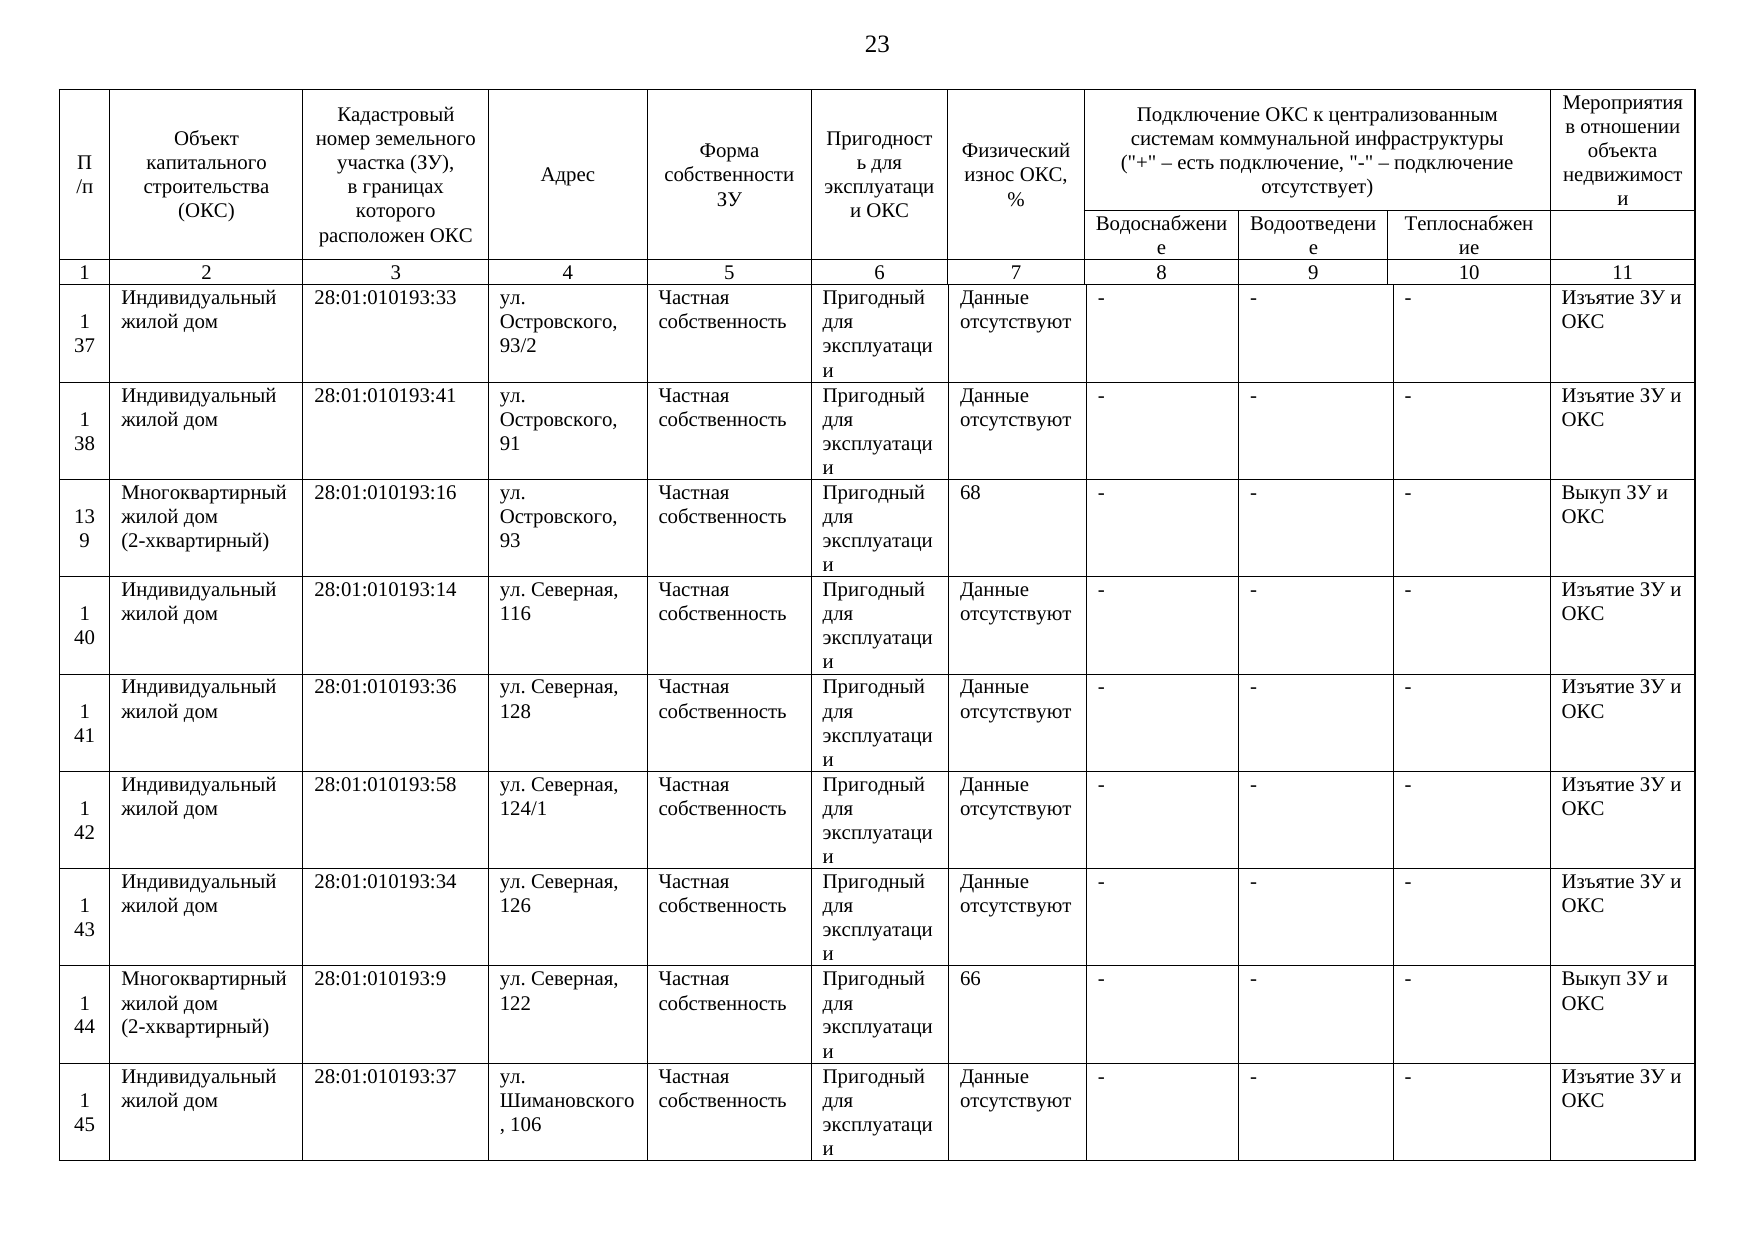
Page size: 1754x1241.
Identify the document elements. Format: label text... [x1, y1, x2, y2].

table_cell Изъятие ЗУ и ОКС [1551, 675, 1694, 771]
table_cell - [1394, 869, 1550, 965]
table_cell - [1239, 869, 1393, 965]
table_cell Изъятие ЗУ и ОКС [1551, 383, 1694, 479]
table_cell - [1239, 285, 1393, 382]
table_cell 142 [60, 772, 109, 868]
table_cell 6 [812, 260, 947, 284]
table_cell Изъятие ЗУ и ОКС [1551, 577, 1694, 673]
table_header Пригодность для эксплуатации ОКС [812, 90, 947, 259]
table_cell 28:01:010193:14 [303, 577, 488, 673]
table_cell 5 [648, 260, 811, 284]
table_cell - [1087, 869, 1238, 965]
table_cell - [1239, 383, 1393, 479]
table_cell 28:01:010193:58 [303, 772, 488, 868]
table_cell Пригодный для эксплуатации [812, 285, 948, 382]
table_cell Индивидуальный жилой дом [110, 577, 302, 673]
table_cell ул. Островского, 93/2 [489, 285, 647, 382]
table_cell Индивидуальный жилой дом [110, 383, 302, 479]
table_cell - [1239, 772, 1393, 868]
table_cell ул. Северная, 122 [489, 966, 647, 1063]
table_cell 66 [949, 966, 1086, 1063]
table_cell Выкуп ЗУ и ОКС [1551, 966, 1694, 1063]
table_cell - [1087, 772, 1238, 868]
table_cell 28:01:010193:37 [303, 1064, 488, 1160]
table_cell - [1087, 480, 1238, 576]
table_cell 4 [489, 260, 647, 284]
table_cell 8 [1085, 260, 1238, 284]
table_cell - [1239, 577, 1393, 673]
table_cell Частная собственность [648, 675, 811, 771]
table_cell - [1239, 1064, 1393, 1160]
table_cell - [1239, 675, 1393, 771]
table_cell Изъятие ЗУ и ОКС [1551, 772, 1694, 868]
table_cell - [1394, 966, 1550, 1063]
table_cell - [1394, 675, 1550, 771]
table_header Подключение ОКС к централизованным системам коммунальной инфраструктуры ("+" – есть подключение, "-" – подключение отсутствует) [1085, 90, 1550, 210]
table_cell Частная собственность [648, 966, 811, 1063]
table_cell 138 [60, 383, 109, 479]
table_cell 2 [110, 260, 302, 284]
table_cell - [1394, 480, 1550, 576]
table_cell Пригодный для эксплуатации [812, 577, 948, 673]
table_cell Изъятие ЗУ и ОКС [1551, 285, 1694, 382]
table_cell 68 [949, 480, 1086, 576]
table_cell ул. Северная, 124/1 [489, 772, 647, 868]
table_cell 11 [1551, 260, 1694, 284]
table_cell 28:01:010193:33 [303, 285, 488, 382]
table_header Форма собственности ЗУ [648, 90, 811, 259]
table_cell ул. Северная, 116 [489, 577, 647, 673]
table_cell 1 [60, 260, 109, 284]
table_cell Индивидуальный жилой дом [110, 285, 302, 382]
table_cell Пригодный для эксплуатации [812, 772, 948, 868]
table_cell - [1087, 1064, 1238, 1160]
table_cell - [1087, 285, 1238, 382]
table_cell Индивидуальный жилой дом [110, 675, 302, 771]
table_cell Водоотведение [1239, 211, 1387, 259]
table_cell - [1087, 577, 1238, 673]
table_header Мероприятия в отношении объекта недвижимости [1551, 90, 1694, 210]
table_cell Пригодный для эксплуатации [812, 480, 948, 576]
table_cell - [1394, 1064, 1550, 1160]
table_cell 28:01:010193:9 [303, 966, 488, 1063]
table_cell Многоквартирный жилой дом (2-хквартирный) [110, 480, 302, 576]
table_cell Индивидуальный жилой дом [110, 772, 302, 868]
table_cell 28:01:010193:41 [303, 383, 488, 479]
table_cell Данные отсутствуют [949, 675, 1086, 771]
table_cell 10 [1388, 260, 1550, 284]
table_cell 141 [60, 675, 109, 771]
table_cell Индивидуальный жилой дом [110, 869, 302, 965]
table_cell - [1394, 285, 1550, 382]
table_header Адрес [489, 90, 647, 259]
table_cell 28:01:010193:36 [303, 675, 488, 771]
table_cell Пригодный для эксплуатации [812, 675, 948, 771]
table_cell Водоснабжение [1085, 211, 1238, 259]
table_cell Частная собственность [648, 480, 811, 576]
table_cell 137 [60, 285, 109, 382]
table_cell Данные отсутствуют [949, 383, 1086, 479]
table_cell Частная собственность [648, 577, 811, 673]
table_cell Частная собственность [648, 772, 811, 868]
table_cell ул. Островского, 93 [489, 480, 647, 576]
table_cell Частная собственность [648, 383, 811, 479]
table_cell Изъятие ЗУ и ОКС [1551, 1064, 1694, 1160]
table_cell ул. Шимановского, 106 [489, 1064, 647, 1160]
table_cell Данные отсутствуют [949, 577, 1086, 673]
table_cell 143 [60, 869, 109, 965]
table_cell 28:01:010193:16 [303, 480, 488, 576]
table_cell - [1087, 383, 1238, 479]
table_cell Индивидуальный жилой дом [110, 1064, 302, 1160]
table_cell - [1394, 383, 1550, 479]
table_header П /п [60, 90, 109, 259]
table_cell - [1394, 577, 1550, 673]
table_header Физический износ ОКС, % [948, 90, 1084, 259]
table_cell Частная собственность [648, 285, 811, 382]
table_cell 7 [948, 260, 1084, 284]
table_cell 145 [60, 1064, 109, 1160]
table_cell 28:01:010193:34 [303, 869, 488, 965]
table_cell Частная собственность [648, 869, 811, 965]
table_cell Данные отсутствуют [949, 1064, 1086, 1160]
table_cell Пригодный для эксплуатации [812, 1064, 948, 1160]
table_cell - [1239, 966, 1393, 1063]
table_cell - [1087, 675, 1238, 771]
table_cell - [1087, 966, 1238, 1063]
table_cell [1551, 211, 1694, 259]
table_header Объект капитального строительства (ОКС) [110, 90, 302, 259]
table_cell 139 [60, 480, 109, 576]
table_cell Выкуп ЗУ и ОКС [1551, 480, 1694, 576]
table_cell Данные отсутствуют [949, 772, 1086, 868]
table_cell 3 [303, 260, 488, 284]
table_cell Многоквартирный жилой дом (2-хквартирный) [110, 966, 302, 1063]
table_cell - [1394, 772, 1550, 868]
table_cell Пригодный для эксплуатации [812, 869, 948, 965]
table_cell Частная собственность [648, 1064, 811, 1160]
table_cell ул. Северная, 126 [489, 869, 647, 965]
table_header Кадастровый номер земельного участка (ЗУ), в границах которого расположен ОКС [303, 90, 488, 259]
table_cell Изъятие ЗУ и ОКС [1551, 869, 1694, 965]
table_cell - [1239, 480, 1393, 576]
table_cell ул. Островского, 91 [489, 383, 647, 479]
table_cell 140 [60, 577, 109, 673]
table_cell ул. Северная, 128 [489, 675, 647, 771]
table_cell Данные отсутствуют [949, 285, 1086, 382]
table_cell 144 [60, 966, 109, 1063]
table_cell Теплоснабжение [1388, 211, 1550, 259]
table_cell Пригодный для эксплуатации [812, 383, 948, 479]
table_cell Данные отсутствуют [949, 869, 1086, 965]
table_cell Пригодный для эксплуатации [812, 966, 948, 1063]
table_cell 9 [1239, 260, 1387, 284]
